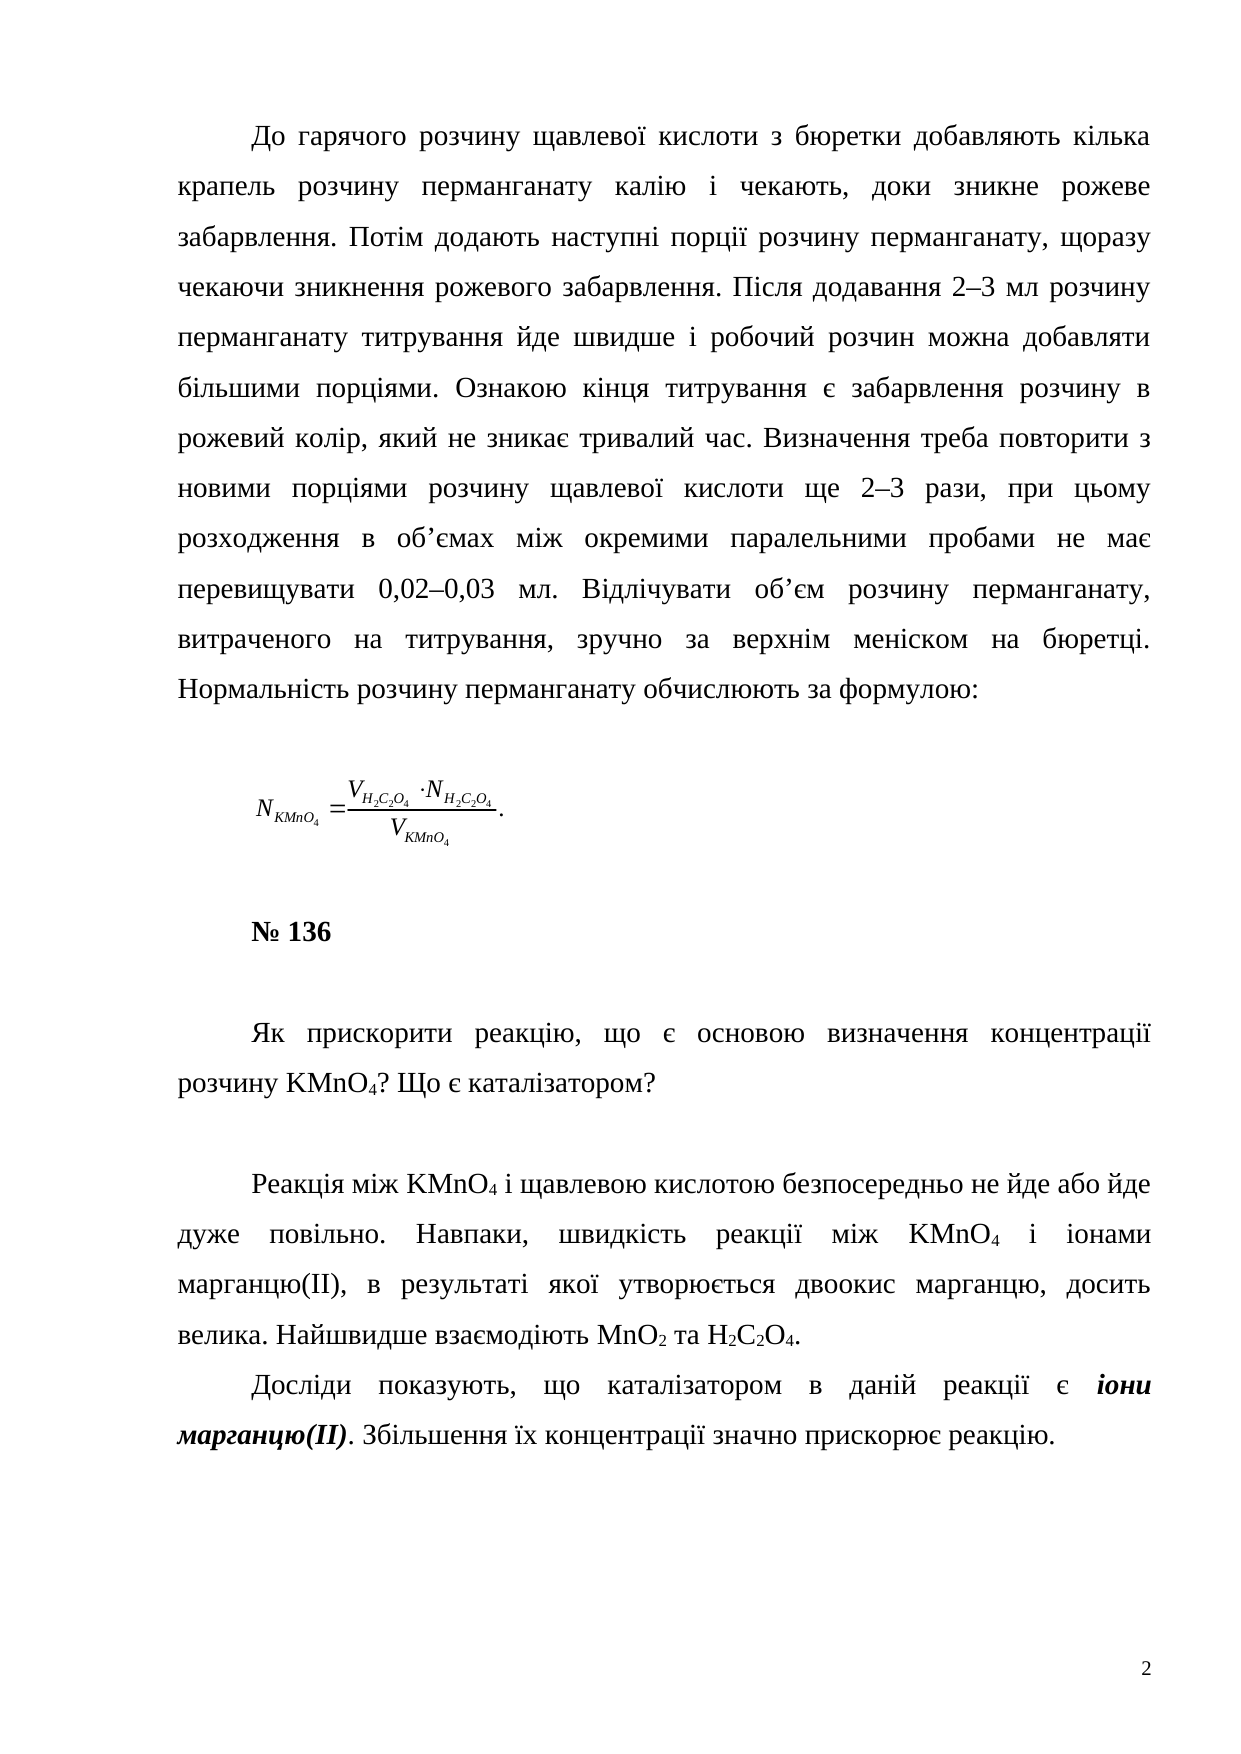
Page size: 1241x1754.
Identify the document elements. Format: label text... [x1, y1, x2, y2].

text Досліди показують, що каталізатором в даній реакції є іони марганцю(ІІ). Збільшення їх концентрації значно прискорює реакцію. [177, 1367, 1152, 1451]
text Як прискорити реакцію, що є основою визначення концентрації розчину KMnO4? Що є каталізатором? [177, 1015, 1152, 1099]
text До гарячого розчину щавлевої кислоти з бюретки добавляють кілька крапель розчину перманганату калію і чекають, доки зникне рожеве забарвлення. Потім додають наступні порції розчину перманганату, щоразу чекаючи зникнення рожевого забарвлення. Після додавання 2–3 мл розчину перманганату титрування йде швидше і робочий розчин можна добавляти більшими порціями. Ознакою кінця титрування є забарвлення розчину в рожевий колір, який не зникає тривалий час. Визначення треба повторити з новими порціями розчину щавлевої кислоти ще 2–3 рази, при цьому розходження в об’ємах між окремими паралельними пробами не має перевищувати 0,02–0,03 мл. Відлічувати об’єм розчину перманганату, витраченого на титрування, зручно за верхнім меніском на бюретці. Нормальність розчину перманганату обчислюють за формулою: [177, 118, 1152, 705]
text № 136 [177, 914, 1152, 948]
text Реакція між KMnO4 і щавлевою кислотою безпосередньо не йде або йде дуже повільно. Навпаки, швидкість реакції між KMnO4 і іонами марганцю(ІІ), в результаті якої утворюється двоокис марганцю, досить велика. Найшвидше взаємодіють MnO2 та H2C2O4. [177, 1166, 1152, 1350]
